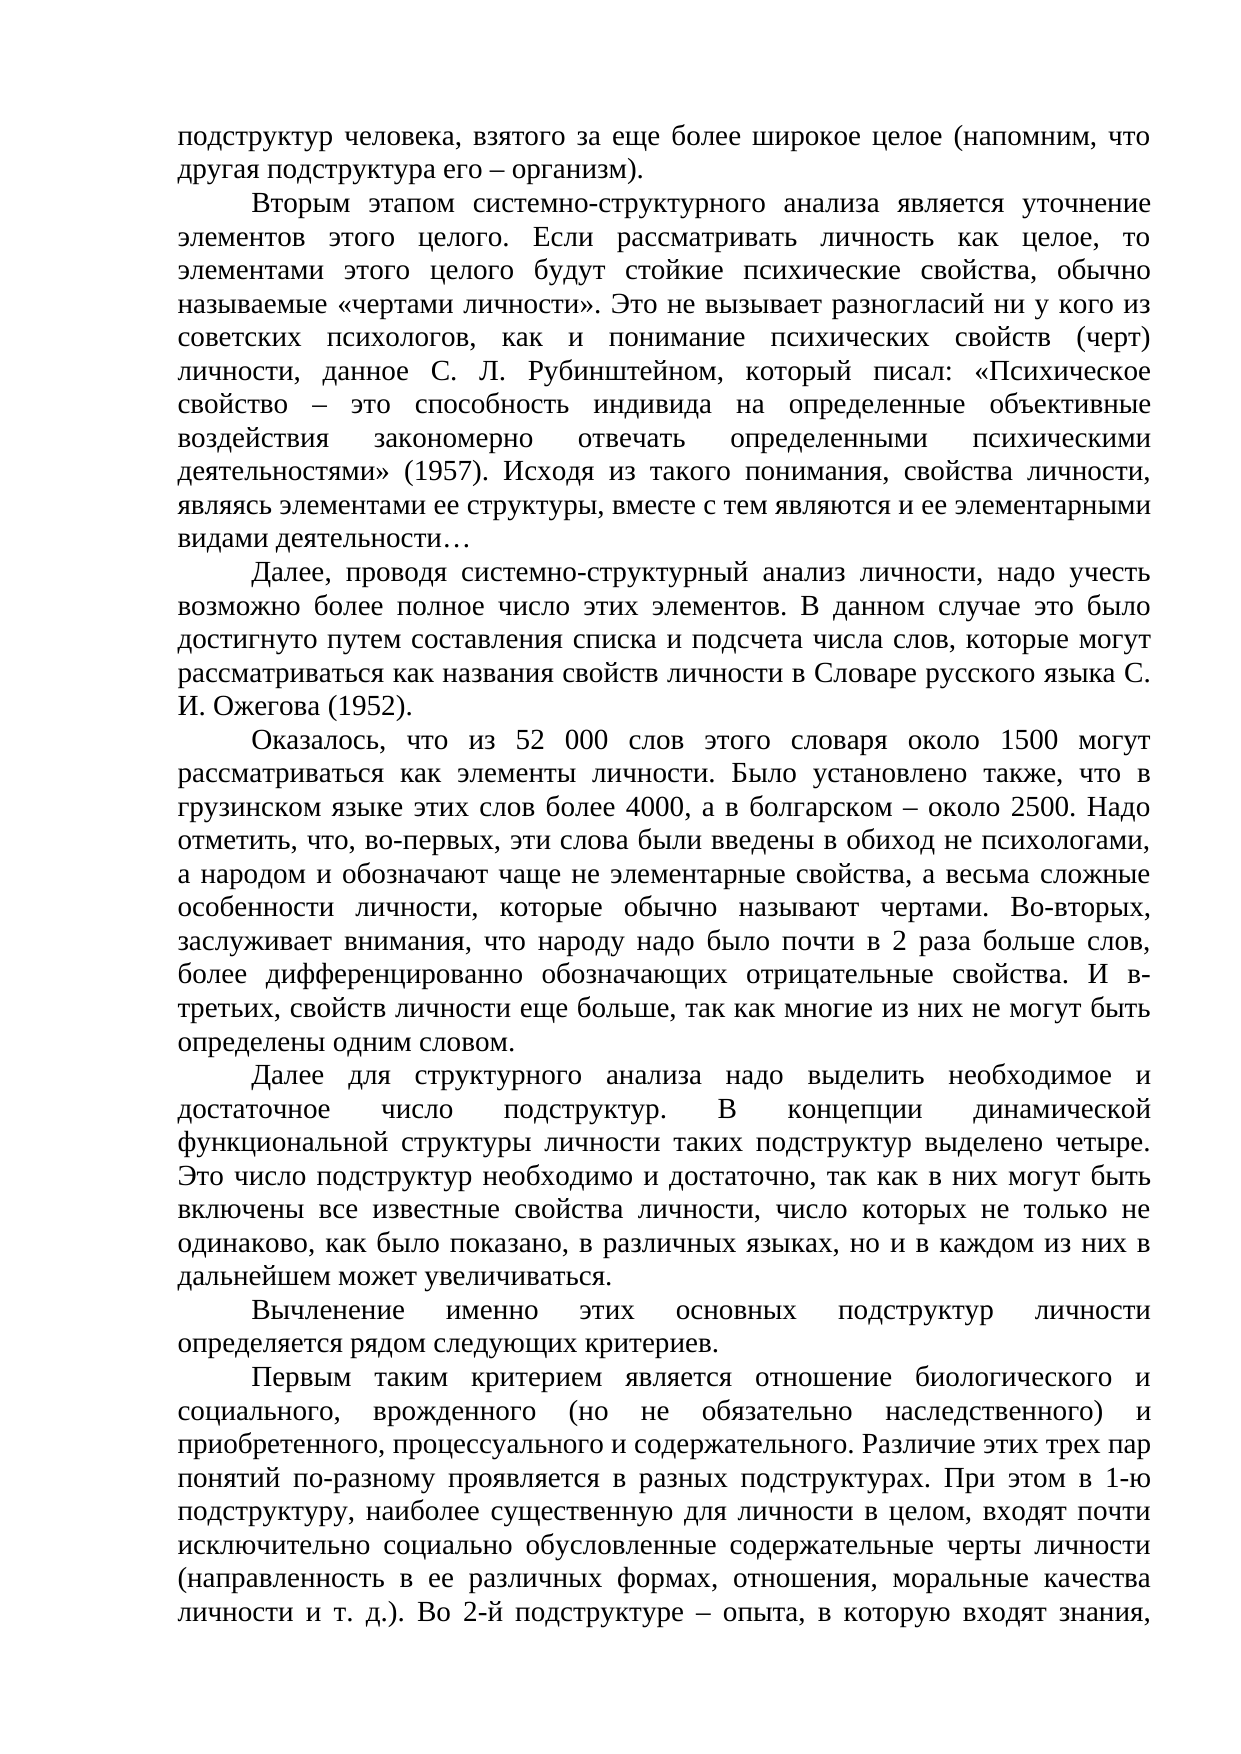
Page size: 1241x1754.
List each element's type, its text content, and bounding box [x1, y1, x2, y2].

text Вторым этапом системно-структурного анализа является уточнение элементов этого целого. Если рассматривать личность как целое, то элементами этого целого будут стойкие психические свойства, обычно называемые «чертами личности». Это не вызывает разногласий ни у кого из советских психологов, как и понимание психических свойств (черт) личности, данное С. Л. Рубинштейном, который писал: «Психическое свойство – это способность индивида на определенные объективные воздействия закономерно отвечать определенными психическими деятельностями» (1957). Исходя из такого понимания, свойства личности, являясь элементами ее структуры, вместе с тем являются и ее элементарными видами деятельности… [177, 185, 1152, 554]
text Вычленение именно этих основных подструктур личности определяется рядом следующих критериев. [177, 1292, 1152, 1359]
text Далее для структурного анализа надо выделить необходимое и достаточное число подструктур. В концепции динамической функциональной структуры личности таких подструктур выделено четыре. Это число подструктур необходимо и достаточно, так как в них могут быть включены все известные свойства личности, число которых не только не одинаково, как было показано, в различных языках, но и в каждом из них в дальнейшем может увеличиваться. [177, 1057, 1152, 1292]
text Далее, проводя системно-структурный анализ личности, надо учесть возможно более полное число этих элементов. В данном случае это было достигнуто путем составления списка и подсчета числа слов, которые могут рассматриваться как названия свойств личности в Словаре русского языка С. И. Ожегова (1952). [177, 554, 1152, 722]
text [177, 1359, 1152, 1627]
text Оказалось, что из 52 000 слов этого словаря около 1500 могут рассматриваться как элементы личности. Было установлено также, что в грузинском языке этих слов более 4000, а в болгарском – около 2500. Надо отметить, что, во-первых, эти слова были введены в обиход не психологами, а народом и обозначают чаще не элементарные свойства, а весьма сложные особенности личности, которые обычно называют чертами. Во-вторых, заслуживает внимания, что народу надо было почти в 2 раза больше слов, более дифференцированно обозначающих отрицательные свойства. И в-третьих, свойств личности еще больше, так как многие из них не могут быть определены одним словом. [177, 722, 1152, 1057]
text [177, 118, 1152, 185]
